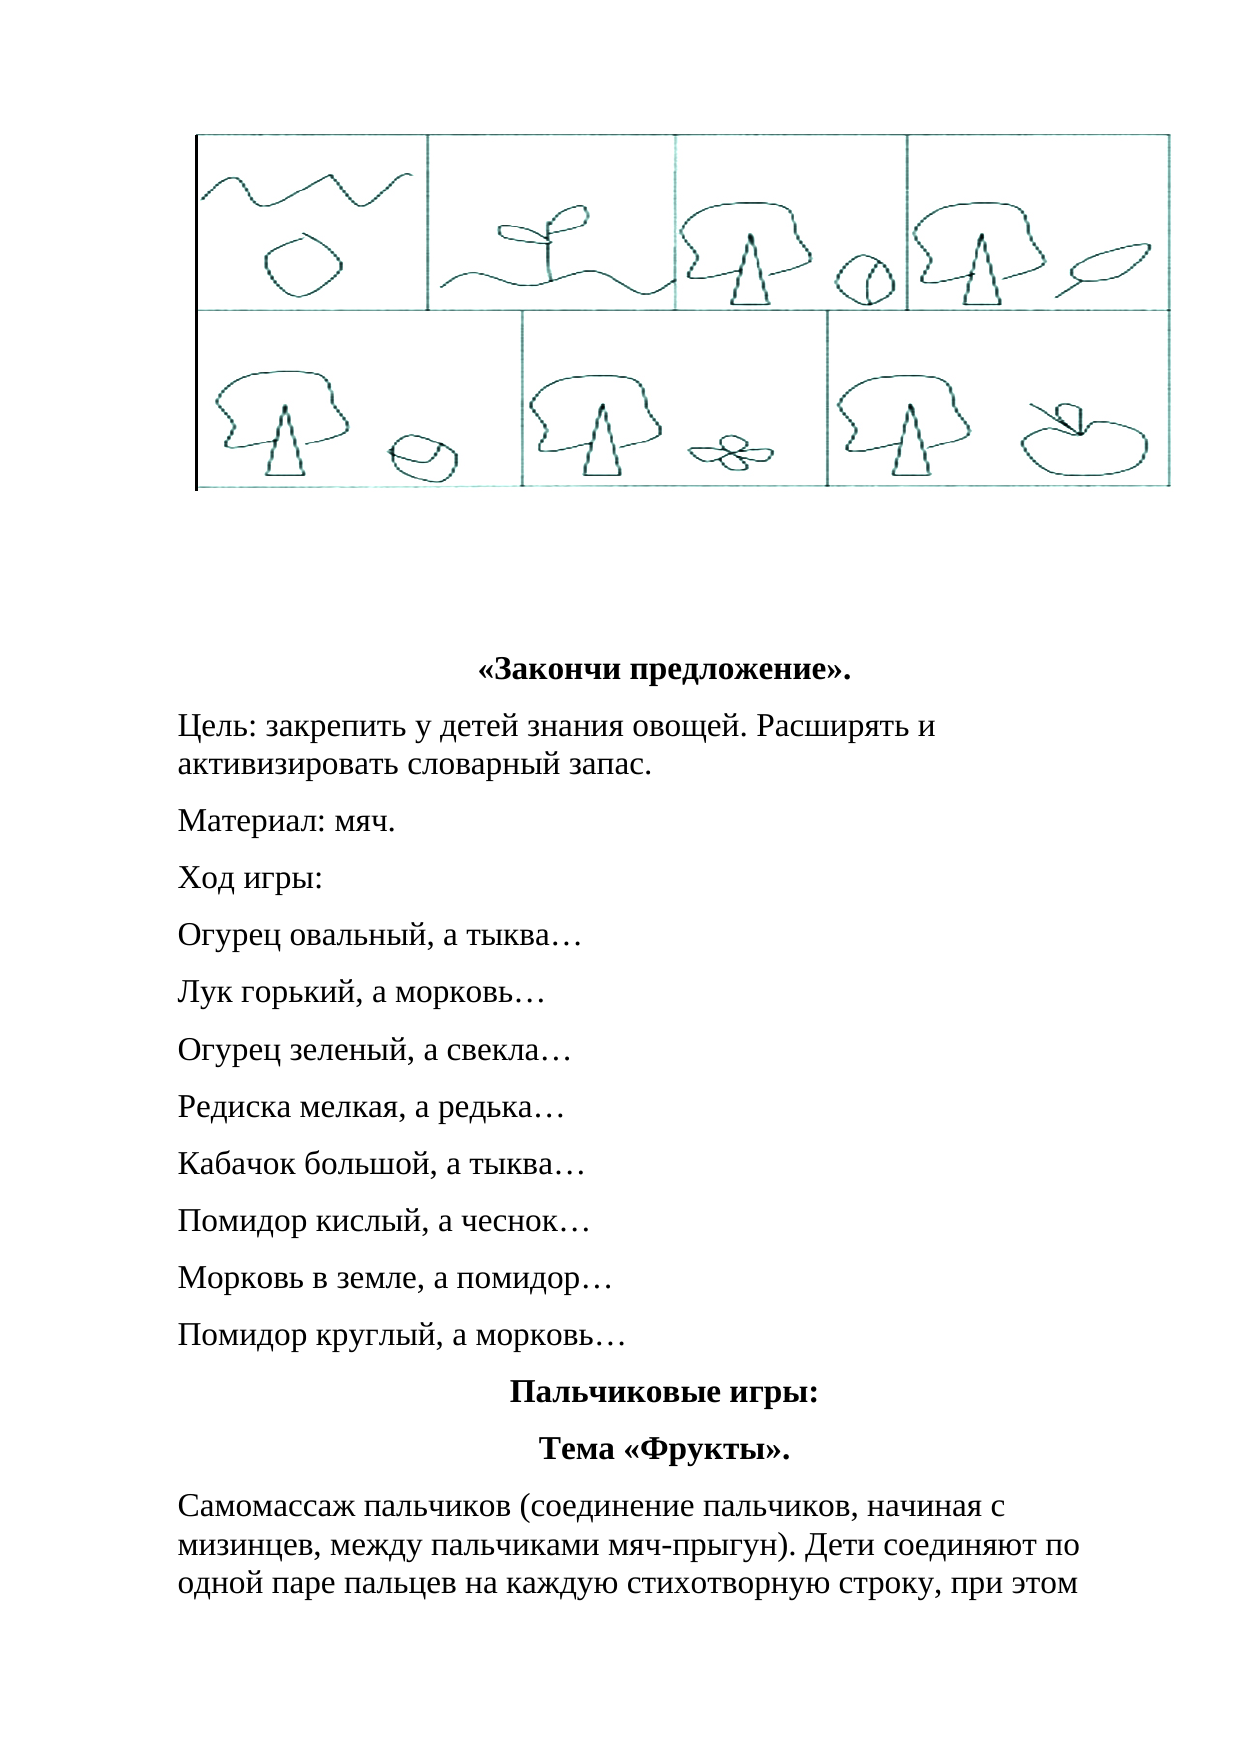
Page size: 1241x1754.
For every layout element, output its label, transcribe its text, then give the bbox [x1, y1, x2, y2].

text Материал: мяч. [177, 800, 1152, 839]
text Кабачок большой, а тыква… [177, 1143, 1152, 1181]
text Помидор круглый, а морковь… [177, 1314, 1152, 1352]
text Огурец овальный, а тыква… [177, 914, 1152, 953]
text Лук горький, а морковь… [177, 972, 1152, 1010]
text Огурец зеленый, а свекла… [177, 1029, 1152, 1067]
text «Закончи предложение». [177, 648, 1152, 686]
text Цель: закрепить у детей знания овощей. Расширять и активизировать словарный запас. [177, 705, 1152, 782]
text Пальчиковые игры: [177, 1371, 1152, 1409]
text Морковь в земле, а помидор… [177, 1257, 1152, 1295]
text Редиска мелкая, а редька… [177, 1086, 1152, 1124]
text Помидор кислый, а чеснок… [177, 1200, 1152, 1238]
picture [177, 118, 1193, 515]
text Тема «Фрукты». [177, 1428, 1152, 1467]
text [177, 1485, 1152, 1600]
text Ход игры: [177, 857, 1152, 896]
